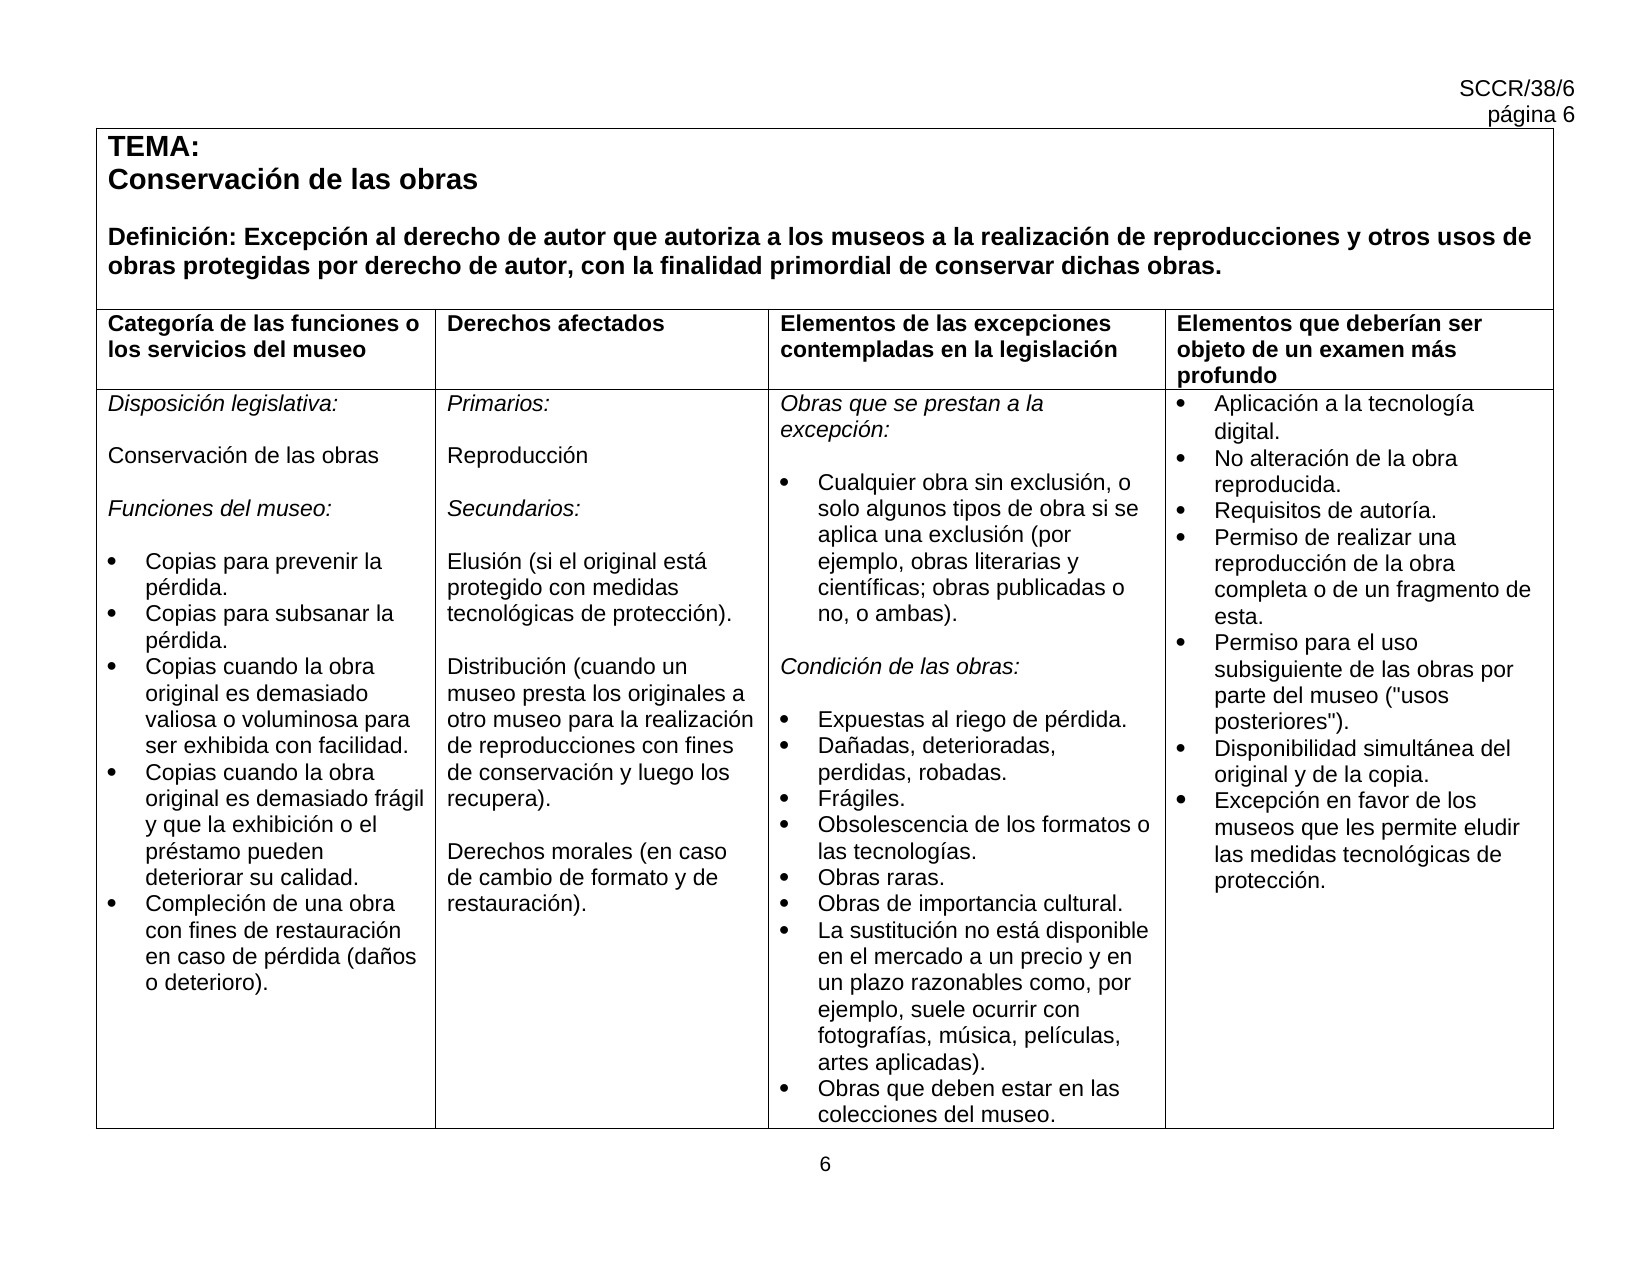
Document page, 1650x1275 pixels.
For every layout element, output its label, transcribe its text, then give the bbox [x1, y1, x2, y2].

table_cell Elementos de las excepciones contempladas en la legislación [769, 310, 1165, 388]
table_cell Categoría de las funciones o los servicios del museo [97, 310, 435, 388]
table_cell Derechos afectados [436, 310, 768, 388]
table_cell Elementos que deberían ser objeto de un examen más profundo [1166, 310, 1553, 388]
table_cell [769, 390, 1165, 1127]
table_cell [1166, 390, 1553, 1127]
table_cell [436, 390, 768, 1127]
table_header TEMA: Conservación de las obras Definición: Excepción al derecho de autor que autoriza a los museos a la realización de reproducciones y otros usos de obras protegidas por derecho de autor, con la finalidad primordial de conservar dichas obras. [97, 129, 1553, 308]
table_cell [97, 390, 435, 1127]
